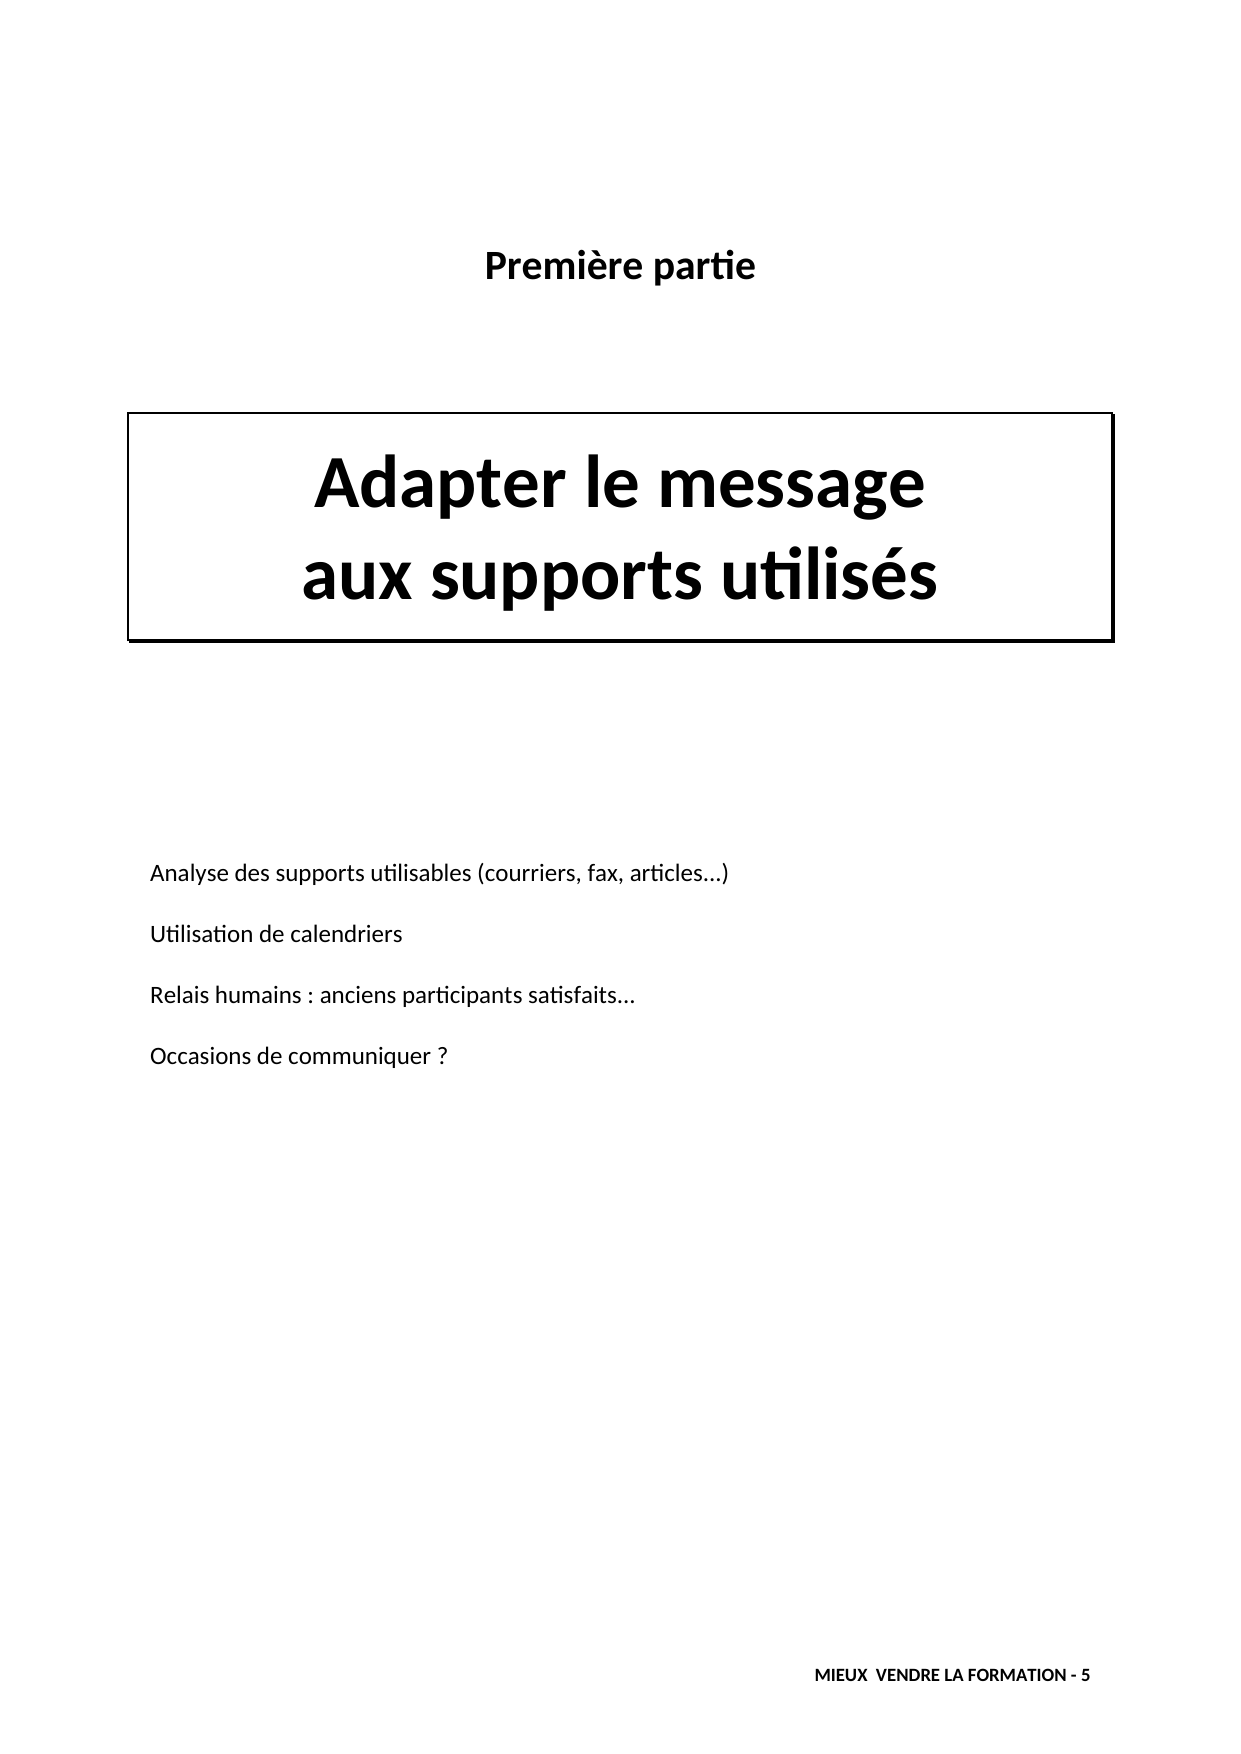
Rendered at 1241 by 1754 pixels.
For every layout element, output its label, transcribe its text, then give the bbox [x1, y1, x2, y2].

text Première partie [150, 239, 1090, 290]
text aux supports utilisés [129, 504, 1111, 639]
text Occasions de communiquer ? [150, 1040, 1090, 1070]
text Relais humains : anciens participants satisfaits... [150, 979, 1090, 1009]
text Utilisation de calendriers [150, 918, 1090, 948]
text Adapter le message [129, 414, 1111, 504]
text Analyse des supports utilisables (courriers, fax, articles...) [150, 857, 1090, 887]
